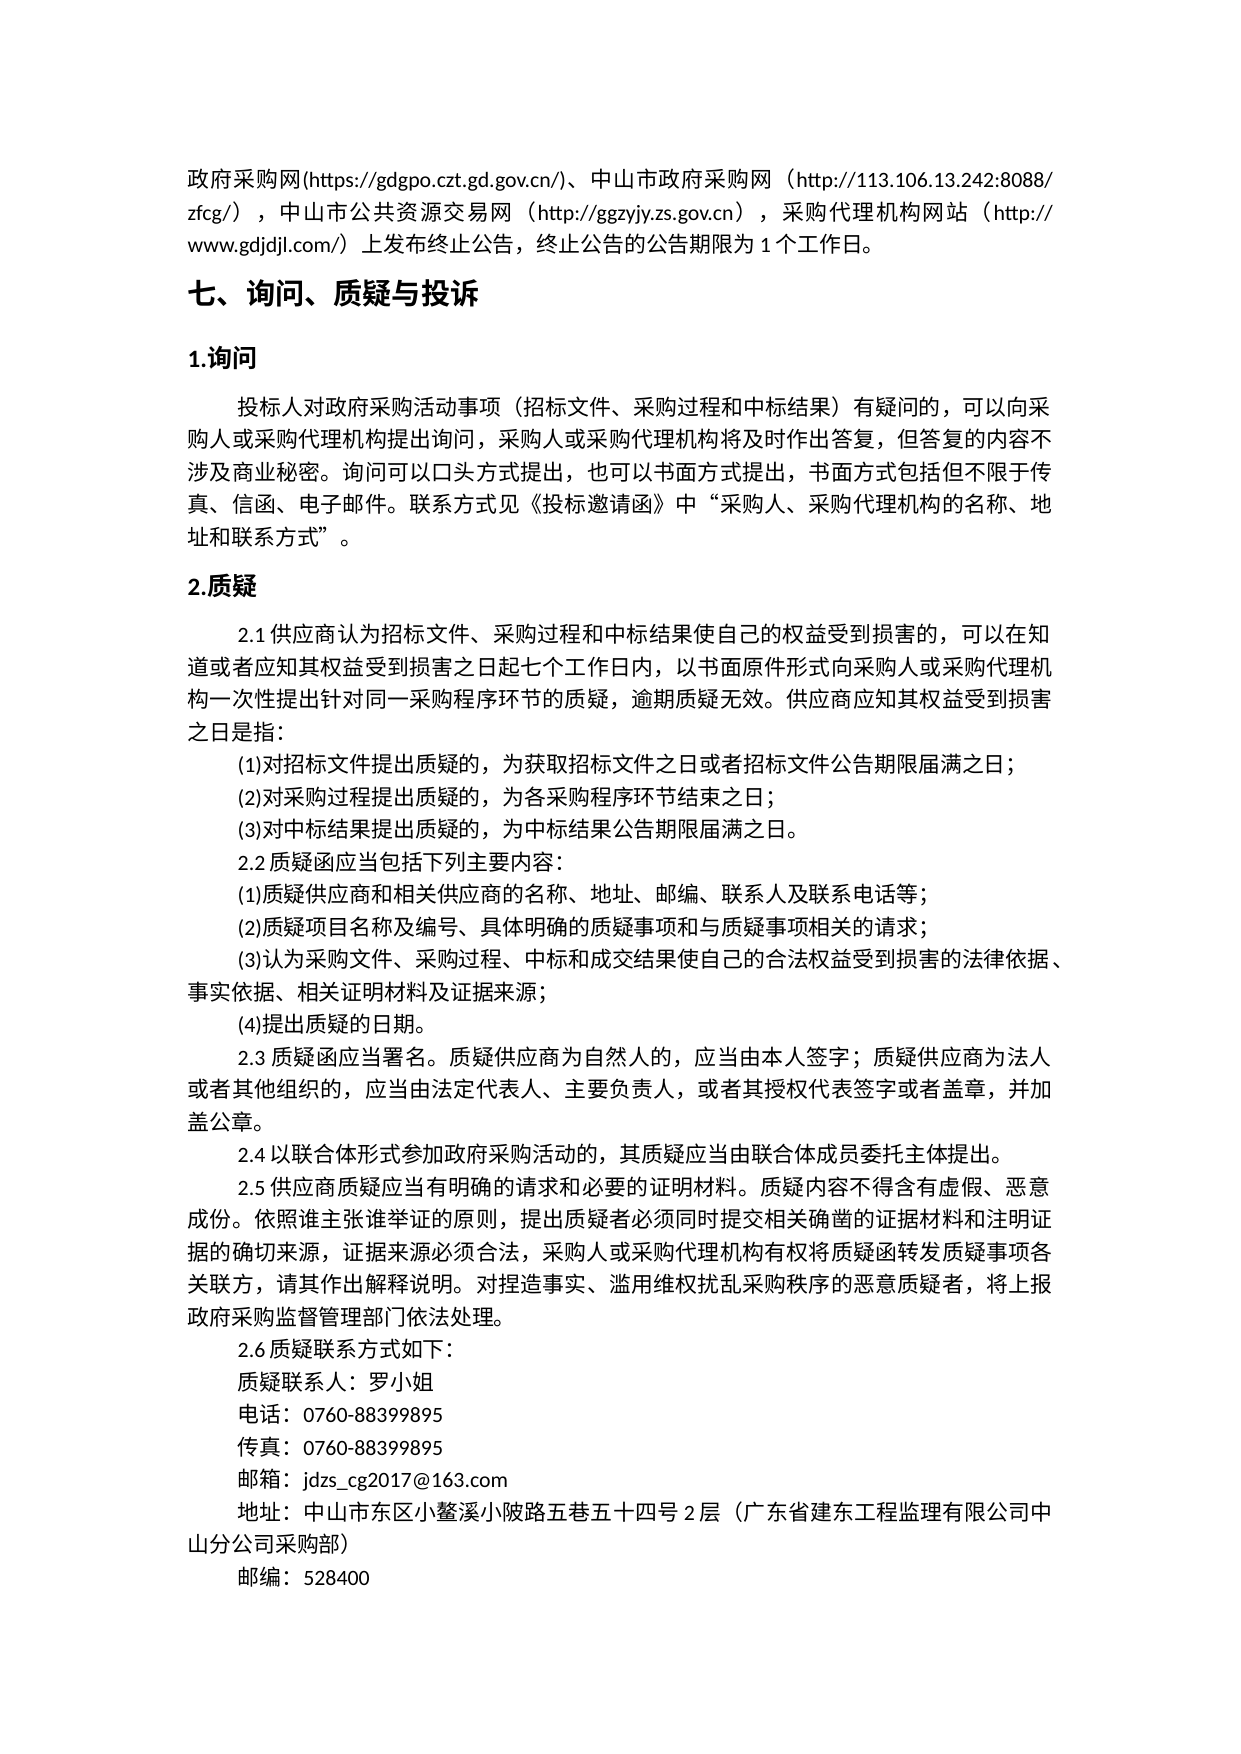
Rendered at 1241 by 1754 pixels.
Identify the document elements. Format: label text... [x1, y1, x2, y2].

text 电话：0760-88399895 [187, 1397, 1053, 1429]
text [187, 162, 1053, 259]
text 地址：中山市东区小鳌溪小陂路五巷五十四号2层（广东省建东工程监理有限公司中山分公司采购部） [187, 1494, 1053, 1559]
text 2.2质疑函应当包括下列主要内容： [187, 844, 1053, 877]
text (2)质疑项目名称及编号、具体明确的质疑事项和与质疑事项相关的请求； [187, 909, 1053, 942]
text (4)提出质疑的日期。 [187, 1007, 1053, 1039]
text 传真：0760-88399895 [187, 1429, 1053, 1462]
text (3)对中标结果提出质疑的，为中标结果公告期限届满之日。 [187, 812, 1053, 844]
text 邮箱：jdzs_cg2017@163.com [187, 1462, 1053, 1494]
text 2.6质疑联系方式如下： [187, 1332, 1053, 1364]
text 2.4以联合体形式参加政府采购活动的，其质疑应当由联合体成员委托主体提出。 [187, 1137, 1053, 1169]
text 七、询问、质疑与投诉 [187, 259, 1053, 324]
text 2.质疑 [187, 552, 1053, 617]
text 1.询问 [187, 324, 1053, 389]
text 2.5供应商质疑应当有明确的请求和必要的证明材料。质疑内容不得含有虚假、恶意成份。依照谁主张谁举证的原则，提出质疑者必须同时提交相关确凿的证据材料和注明证据的确切来源，证据来源必须合法，采购人或采购代理机构有权将质疑函转发质疑事项各关联方，请其作出解释说明。对捏造事实、滥用维权扰乱采购秩序的恶意质疑者，将上报政府采购监督管理部门依法处理。 [187, 1169, 1053, 1332]
text (1)质疑供应商和相关供应商的名称、地址、邮编、联系人及联系电话等； [187, 877, 1053, 909]
text 质疑联系人：罗小姐 [187, 1364, 1053, 1397]
text 2.1供应商认为招标文件、采购过程和中标结果使自己的权益受到损害的，可以在知道或者应知其权益受到损害之日起七个工作日内，以书面原件形式向采购人或采购代理机构一次性提出针对同一采购程序环节的质疑，逾期质疑无效。供应商应知其权益受到损害之日是指： [187, 617, 1053, 747]
text 2.3 质疑函应当署名。质疑供应商为自然人的，应当由本人签字；质疑供应商为法人或者其他组织的，应当由法定代表人、主要负责人，或者其授权代表签字或者盖章，并加盖公章。 [187, 1039, 1053, 1137]
text 邮编：528400 [187, 1559, 1053, 1592]
text (2)对采购过程提出质疑的，为各采购程序环节结束之日； [187, 779, 1053, 812]
text 投标人对政府采购活动事项（招标文件、采购过程和中标结果）有疑问的，可以向采购人或采购代理机构提出询问，采购人或采购代理机构将及时作出答复，但答复的内容不涉及商业秘密。询问可以口头方式提出，也可以书面方式提出，书面方式包括但不限于传真、信函、电子邮件。联系方式见《投标邀请函》中“采购人、采购代理机构的名称、地址和联系方式”。 [187, 389, 1053, 552]
text (1)对招标文件提出质疑的，为获取招标文件之日或者招标文件公告期限届满之日； [187, 747, 1053, 779]
text (3)认为采购文件、采购过程、中标和成交结果使自己的合法权益受到损害的法律依据、事实依据、相关证明材料及证据来源； [187, 942, 1053, 1007]
